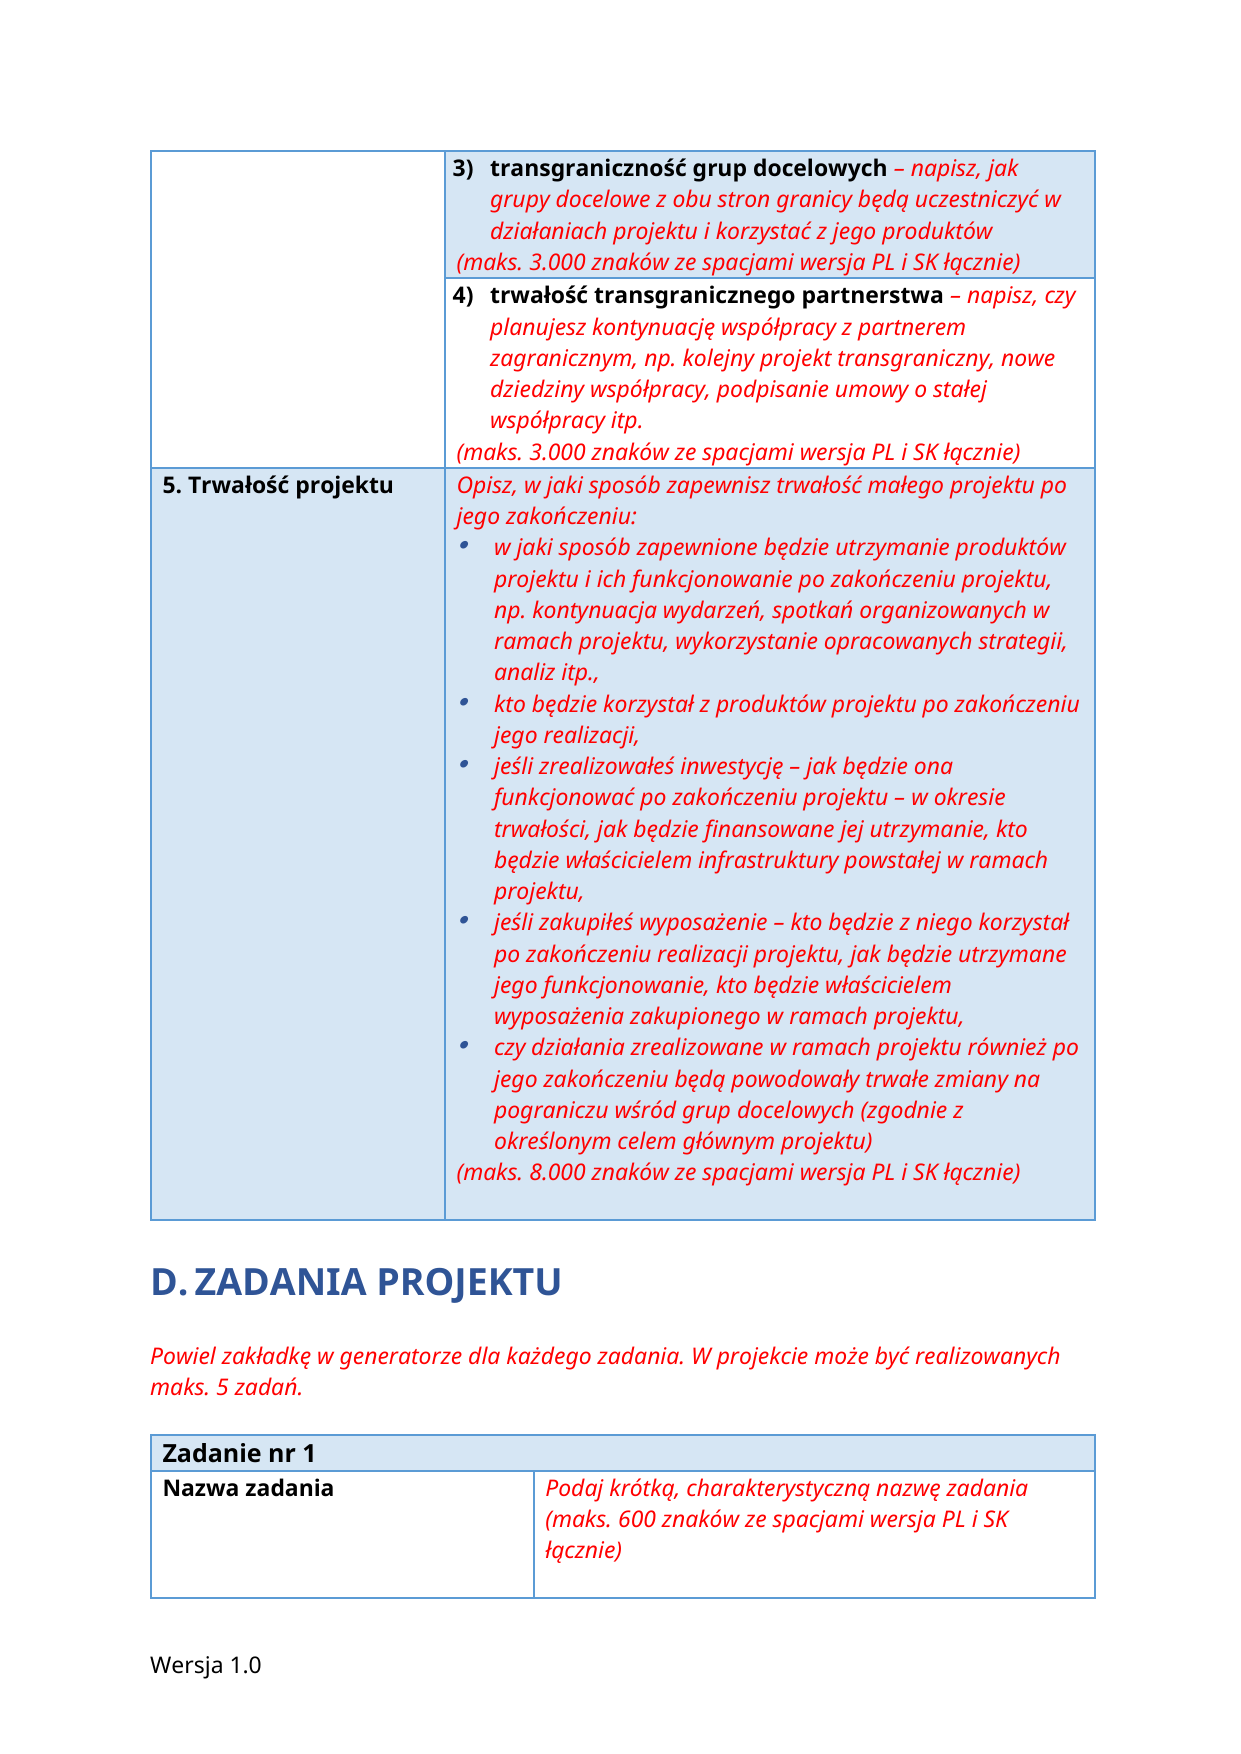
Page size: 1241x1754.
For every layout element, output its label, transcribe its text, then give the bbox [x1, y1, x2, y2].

table_cell Podaj krótką, charakterystyczną nazwę zadania (maks. 600 znaków ze spacjami wersja PL i SK łącznie) [535, 1472, 1094, 1597]
table_cell Opisz, w jaki sposób zapewnisz trwałość małego projektu po jego zakończeniu: w jaki sposób zapewnione będzie utrzymanie produktów projektu i ich funkcjonowanie po zakończeniu projektu, np. kontynuacja wydarzeń, spotkań organizowanych w ramach projektu, wykorzystanie opracowanych strategii, analiz itp., kto będzie korzystał z produktów projektu po zakończeniu jego realizacji, jeśli zrealizowałeś inwestycję – jak będzie ona funkcjonować po zakończeniu projektu – w okresie trwałości, jak będzie finansowane jej utrzymanie, kto będzie właścicielem infrastruktury powstałej w ramach projektu, jeśli zakupiłeś wyposażenie – kto będzie z niego korzystał po zakończeniu realizacji projektu, jak będzie utrzymane jego funkcjonowanie, kto będzie właścicielem wyposażenia zakupionego w ramach projektu, czy działania zrealizowane w ramach projektu również po jego zakończeniu będą powodowały trwałe zmiany na pograniczu wśród grup docelowych (zgodnie z określonym celem głównym projektu) (maks. 8.000 znaków ze spacjami wersja PL i SK łącznie) [446, 469, 1094, 1219]
table_header Zadanie nr 1 [152, 1436, 1094, 1470]
list ZADANIA PROJEKTU [150, 1255, 1090, 1306]
table_cell transgraniczność grup docelowych – napisz, jak grupy docelowe z obu stron granicy będą uczestniczyć w działaniach projektu i korzystać z jego produktów (maks. 3.000 znaków ze spacjami wersja PL i SK łącznie) [446, 152, 1094, 277]
table_cell Nazwa zadania [152, 1472, 533, 1597]
text Powiel zakładkę w generatorze dla każdego zadania. W projekcie może być realizowanych maks. 5 zadań. [150, 1340, 1090, 1402]
table_cell trwałość transgranicznego partnerstwa – napisz, czy planujesz kontynuację współpracy z partnerem zagranicznym, np. kolejny projekt transgraniczny, nowe dziedziny współpracy, podpisanie umowy o stałej współpracy itp. (maks. 3.000 znaków ze spacjami wersja PL i SK łącznie) [446, 279, 1094, 467]
table_cell 5. Trwałość projektu [152, 469, 444, 1219]
